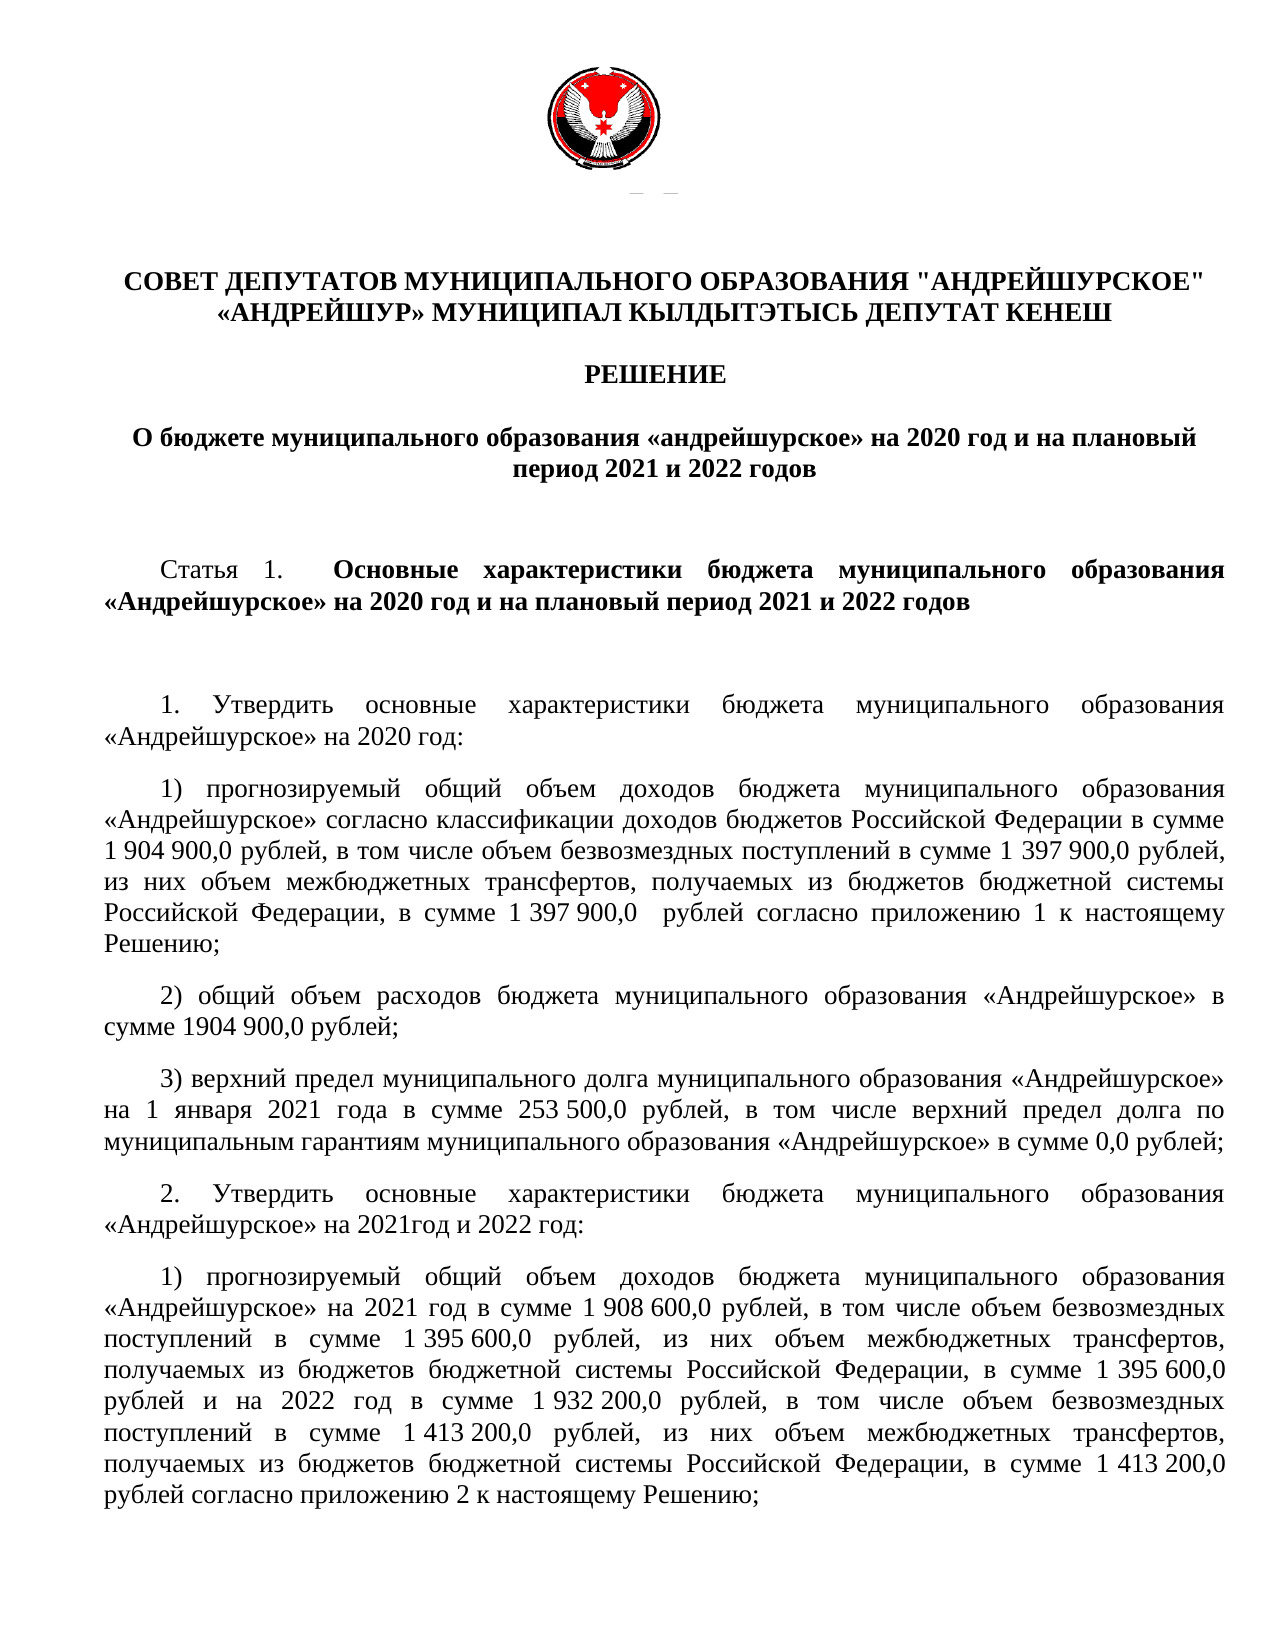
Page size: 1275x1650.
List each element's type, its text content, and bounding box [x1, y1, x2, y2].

text Статья 1. Основные характеристики бюджета муниципального образования «Андрейшурское» на 2020 год и на плановый период 2021 и 2022 годов [103, 553, 1226, 616]
text 1) прогнозируемый общий объем доходов бюджета муниципального образования «Андрейшурское» согласно классификации доходов бюджетов Российской Федерации в сумме 1 904 900,0 рублей, в том числе объем безвозмездных поступлений в сумме 1 397 900,0 рублей, из них объем межбюджетных трансфертов, получаемых из бюджетов бюджетной системы Российской Федерации, в сумме 1 397 900,0 рублей согласно приложению 1 к настоящему Решению; [103, 772, 1226, 958]
text РЕШЕНИЕ [103, 358, 1207, 389]
text 2) общий объем расходов бюджета муниципального образования «Андрейшурское» в сумме 1904 900,0 рублей; [103, 979, 1226, 1042]
text СОВЕТ ДЕПУТАТОВ МУНИЦИПАЛЬНОГО ОБРАЗОВАНИЯ "АНДРЕЙШУРСКОЕ" [103, 265, 1226, 296]
text 3) верхний предел муниципального долга муниципального образования «Андрейшурское» на 1 января 2021 года в сумме 253 500,0 рублей, в том числе верхний предел долга по муниципальным гарантиям муниципального образования «Андрейшурское» в сумме 0,0 рублей; [103, 1062, 1226, 1156]
text О бюджете муниципального образования «андрейшурское» на 2020 год и на плановый период 2021 и 2022 годов [103, 421, 1226, 483]
text «АНДРЕЙШУР» МУНИЦИПАЛ КЫЛДЫТЭТЫСЬ ДЕПУТАТ КЕНЕШ [103, 296, 1226, 327]
picture [537, 66, 738, 194]
text 2. Утвердить основные характеристики бюджета муниципального образования «Андрейшурское» на 2021год и 2022 год: [103, 1177, 1226, 1239]
text 1. Утвердить основные характеристики бюджета муниципального образования «Андрейшурское» на 2020 год: [103, 688, 1226, 751]
text 1) прогнозируемый общий объем доходов бюджета муниципального образования «Андрейшурское» на 2021 год в сумме 1 908 600,0 рублей, в том числе объем безвозмездных поступлений в сумме 1 395 600,0 рублей, из них объем межбюджетных трансфертов, получаемых из бюджетов бюджетной системы Российской Федерации, в сумме 1 395 600,0 рублей и на 2022 год в сумме 1 932 200,0 рублей, в том числе объем безвозмездных поступлений в сумме 1 413 200,0 рублей, из них объем межбюджетных трансфертов, получаемых из бюджетов бюджетной системы Российской Федерации, в сумме 1 413 200,0 рублей согласно приложению 2 к настоящему Решению; [103, 1260, 1226, 1509]
